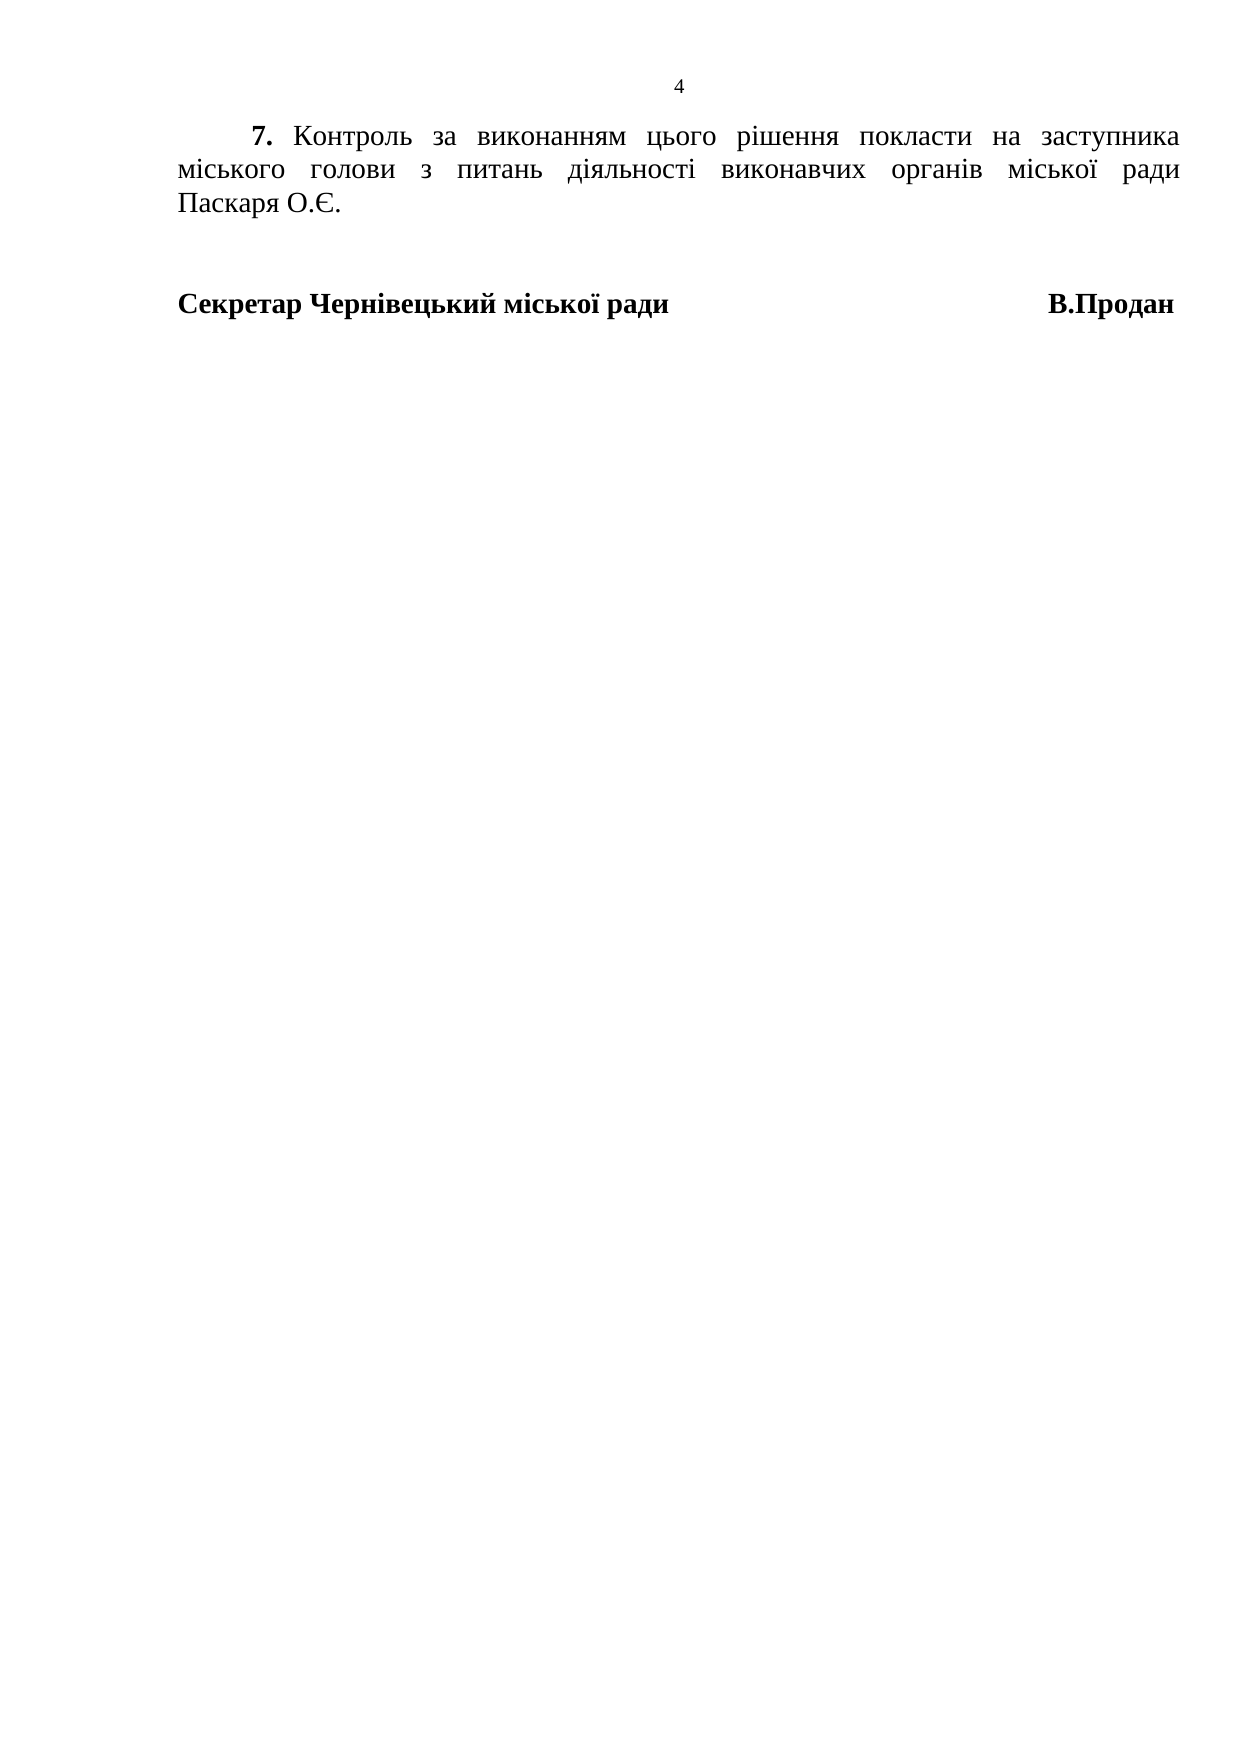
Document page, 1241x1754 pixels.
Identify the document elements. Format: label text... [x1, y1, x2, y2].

text 7. Контроль за виконанням цього рішення покласти на заступника міського голови з питань діяльності виконавчих органів міської ради Паскаря О.Є. [177, 118, 1181, 219]
subtitle Секретар Чернівецький міської ради В.Продан [177, 286, 1181, 319]
